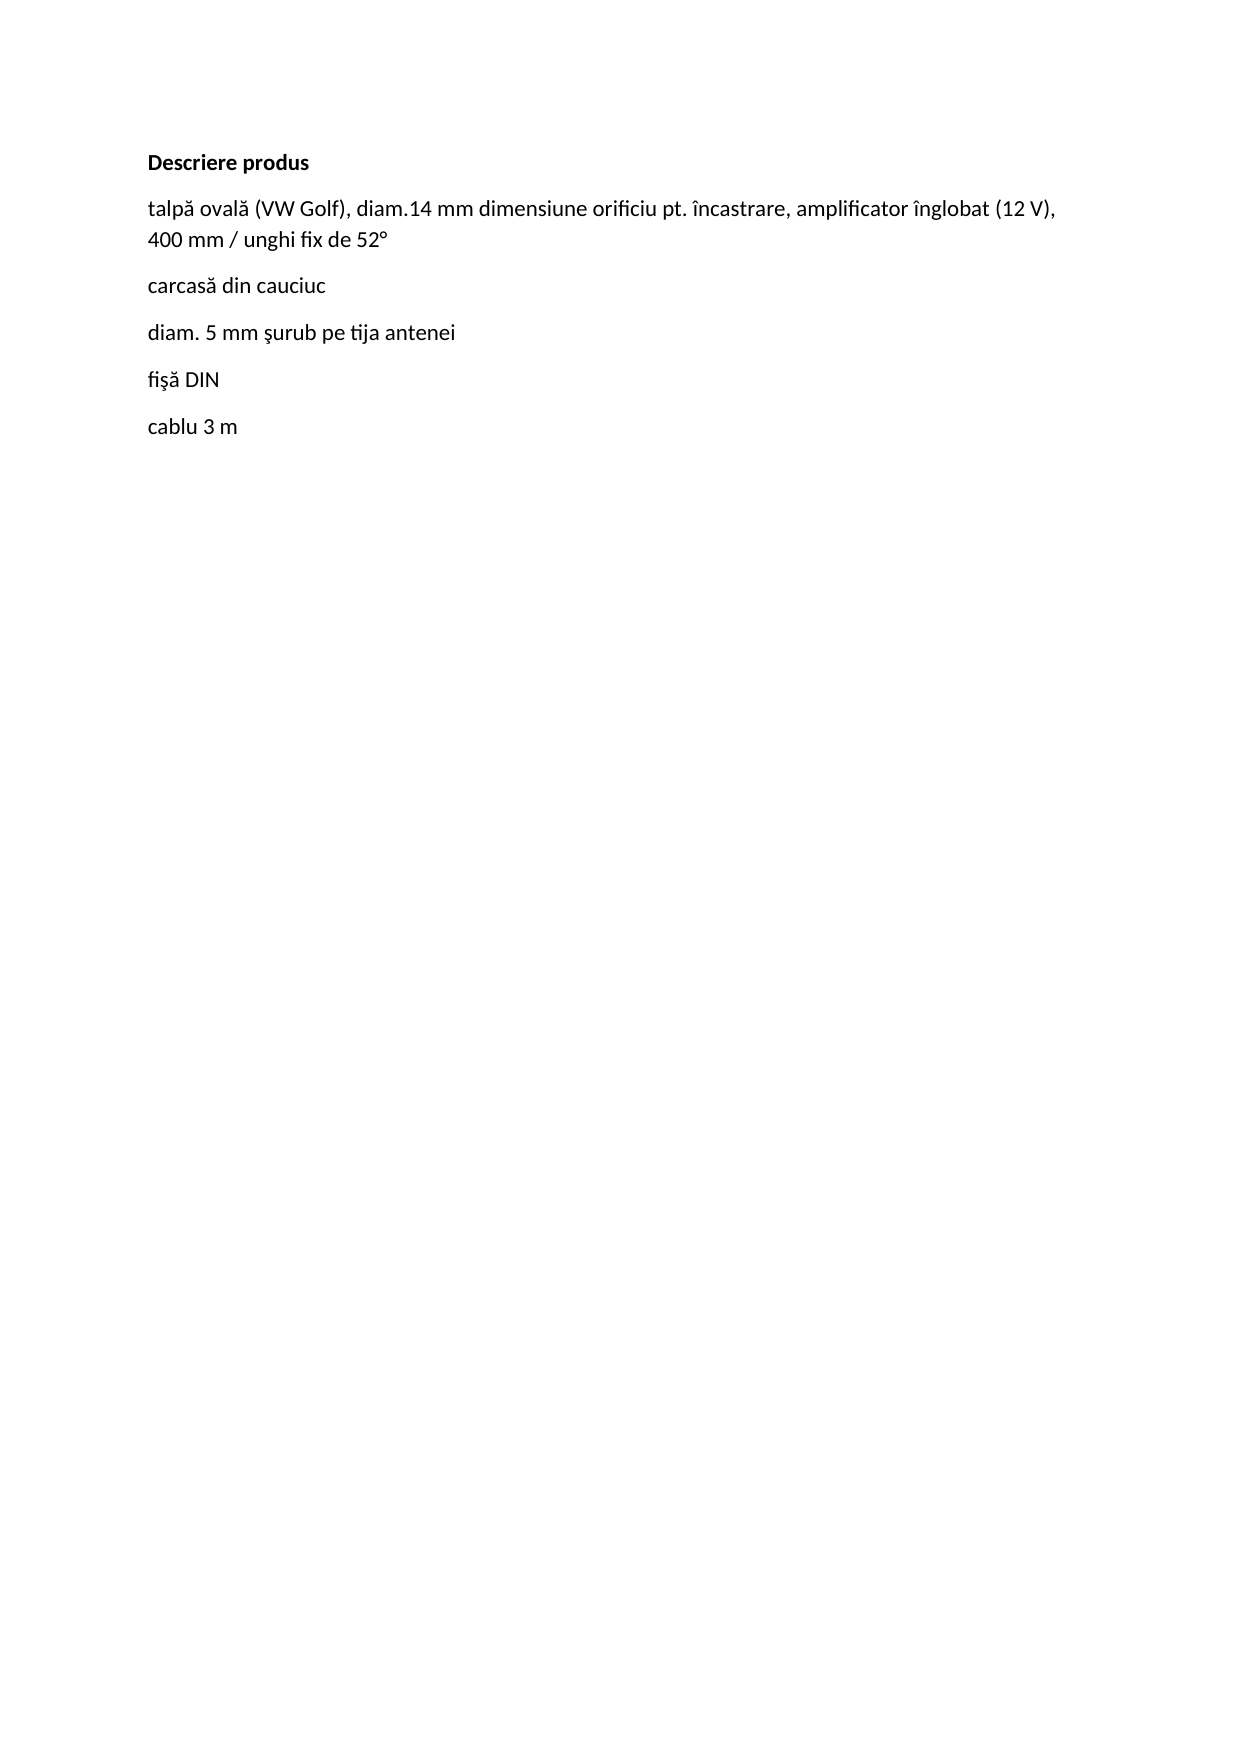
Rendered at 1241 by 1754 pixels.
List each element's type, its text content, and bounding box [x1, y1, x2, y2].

text Descriere produs [148, 148, 1093, 176]
text fişă DIN [148, 365, 1093, 393]
text carcasă din cauciuc [148, 272, 1093, 299]
text talpă ovală (VW Golf), diam.14 mm dimensiune orificiu pt. încastrare, amplificator înglobat (12 V), 400 mm / unghi fix de 52° [148, 194, 1093, 253]
text diam. 5 mm şurub pe tija antenei [148, 318, 1093, 346]
text cablu 3 m [148, 412, 1093, 440]
